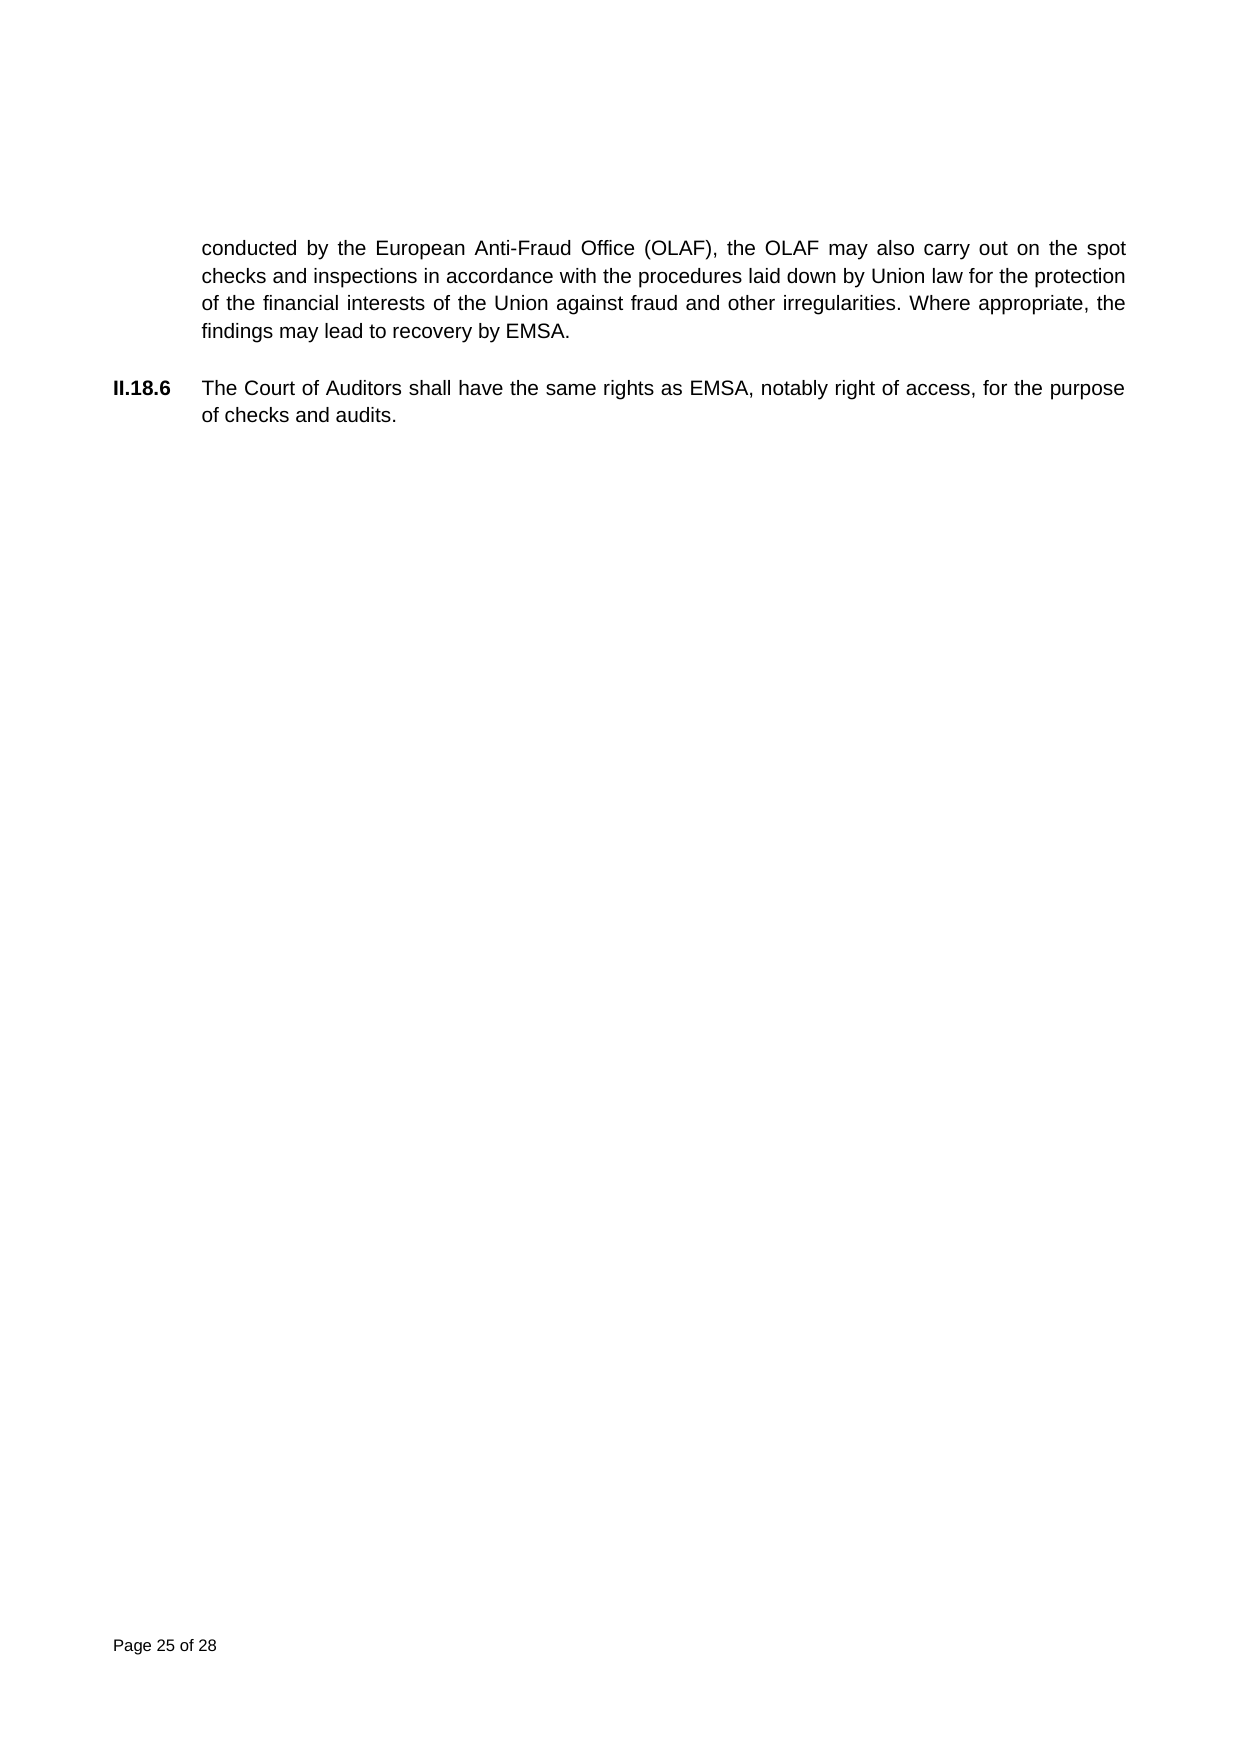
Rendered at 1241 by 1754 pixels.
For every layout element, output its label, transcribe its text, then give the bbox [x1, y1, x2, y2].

text II.18.6 The Court of Auditors shall have the same rights as EMSA, notably right of access, for the purpose of checks and audits. [113, 375, 1127, 427]
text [113, 236, 1127, 343]
